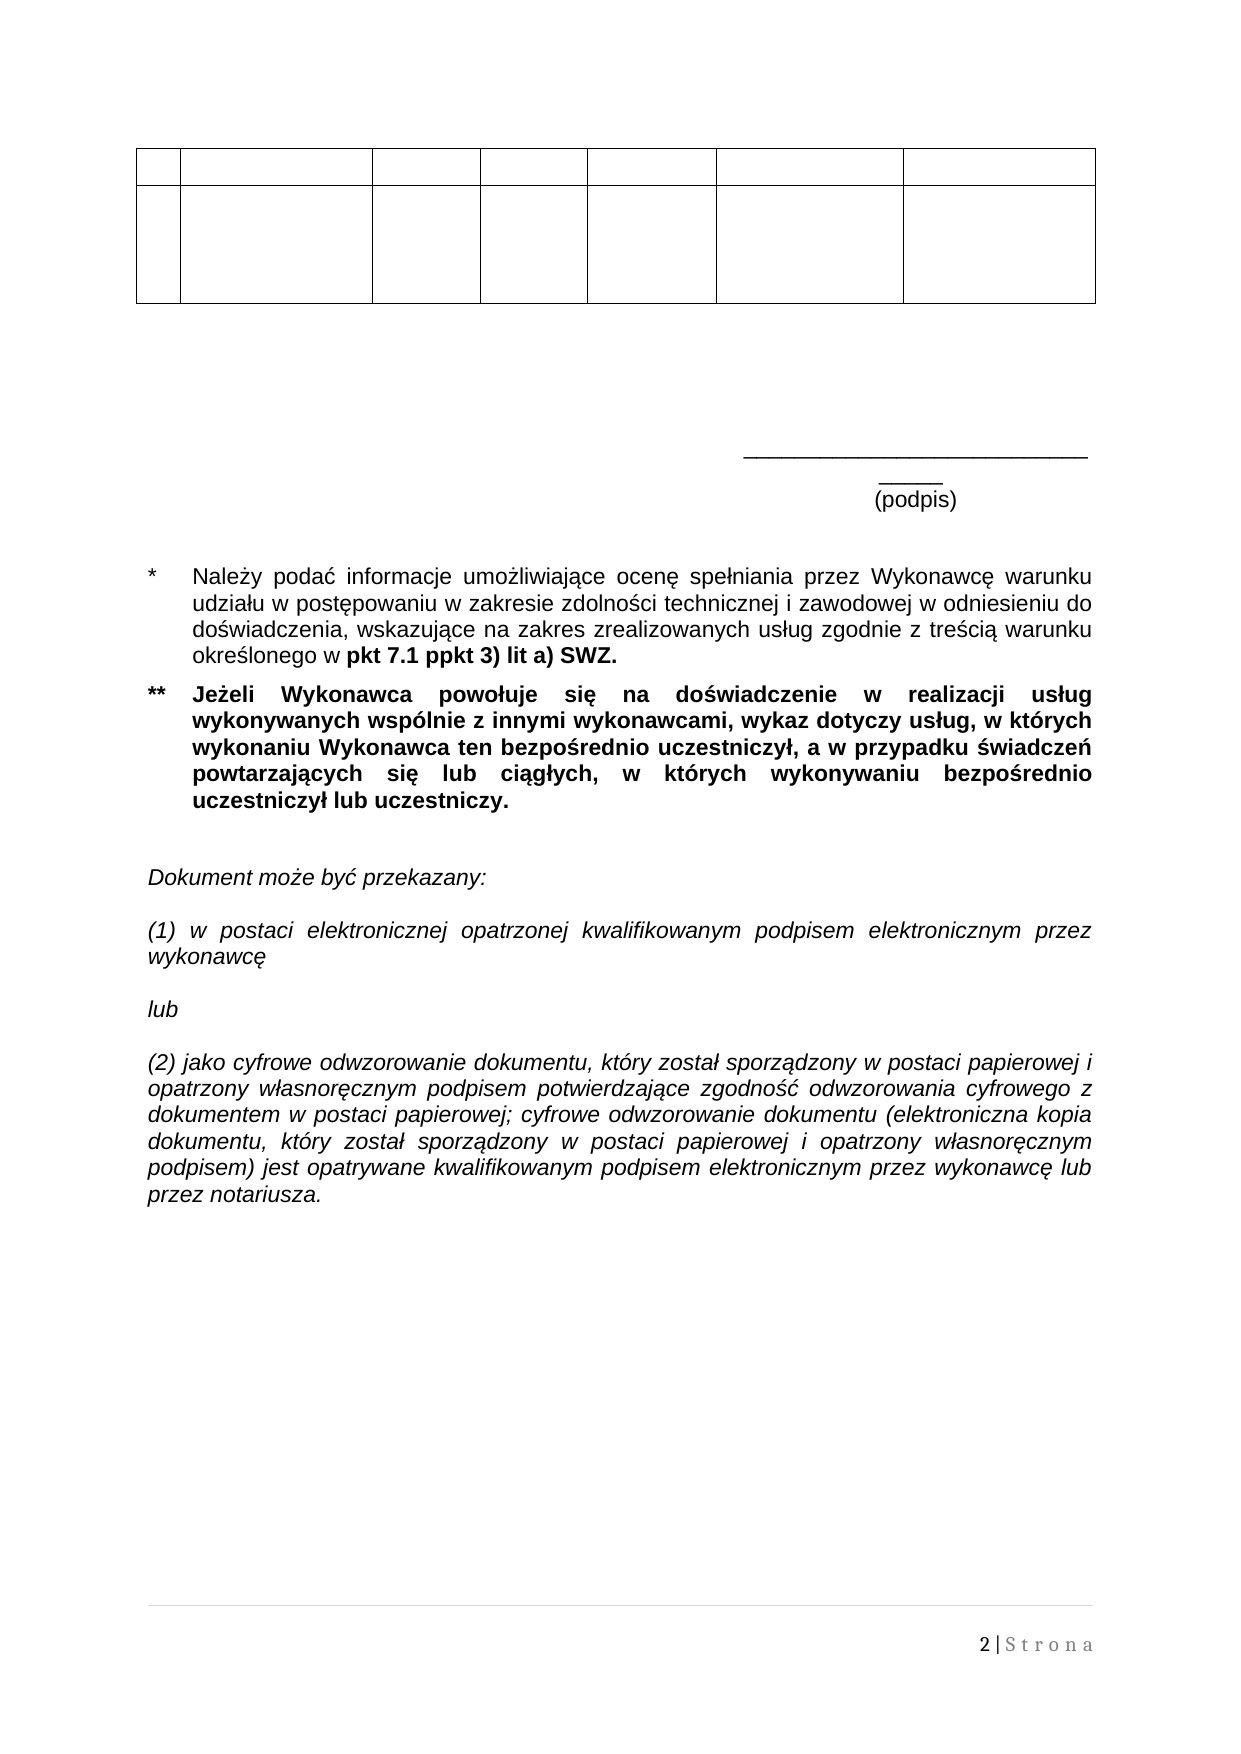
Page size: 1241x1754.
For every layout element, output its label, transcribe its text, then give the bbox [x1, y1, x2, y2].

table_cell [181, 186, 372, 303]
table_cell [904, 149, 1095, 185]
table_cell [481, 186, 587, 303]
text * Należy podać informacje umożliwiające ocenę spełniania przez Wykonawcę warunku udziału w postępowaniu w zakresie zdolności technicznej i zawodowej w odniesieniu do doświadczenia, wskazujące na zakres zrealizowanych usług zgodnie z treścią warunku określonego w pkt 7.1 ppkt 3) lit a) SWZ. [148, 563, 1093, 669]
table_cell [373, 149, 480, 185]
table_cell [373, 186, 480, 303]
table_cell [137, 149, 180, 185]
table_cell [181, 149, 372, 185]
table_cell [588, 186, 716, 303]
table_cell [481, 149, 587, 185]
text ________________________________ (podpis) [738, 433, 1093, 512]
table_cell [717, 149, 903, 185]
table_cell [717, 186, 903, 303]
text Dokument może być przekazany: (1) w postaci elektronicznej opatrzonej kwalifikowanym podpisem elektronicznym przez wykonawcę lub (2) jako cyfrowe odwzorowanie dokumentu, który został sporządzony w postaci papierowej i opatrzony własnoręcznym podpisem potwierdzające zgodność odwzorowania cyfrowego z dokumentem w postaci papierowej; cyfrowe odwzorowanie dokumentu (elektroniczna kopia dokumentu, który został sporządzony w postaci papierowej i opatrzony własnoręcznym podpisem) jest opatrywane kwalifikowanym podpisem elektronicznym przez wykonawcę lub przez notariusza. [148, 864, 1093, 1207]
table_cell [137, 186, 180, 303]
text ** Jeżeli Wykonawca powołuje się na doświadczenie w realizacji usług wykonywanych wspólnie z innymi wykonawcami, wykaz dotyczy usług, w których wykonaniu Wykonawca ten bezpośrednio uczestniczył, a w przypadku świadczeń powtarzających się lub ciągłych, w których wykonywaniu bezpośrednio uczestniczył lub uczestniczy. [148, 681, 1093, 813]
table_cell [904, 186, 1095, 303]
table_cell [588, 149, 716, 185]
